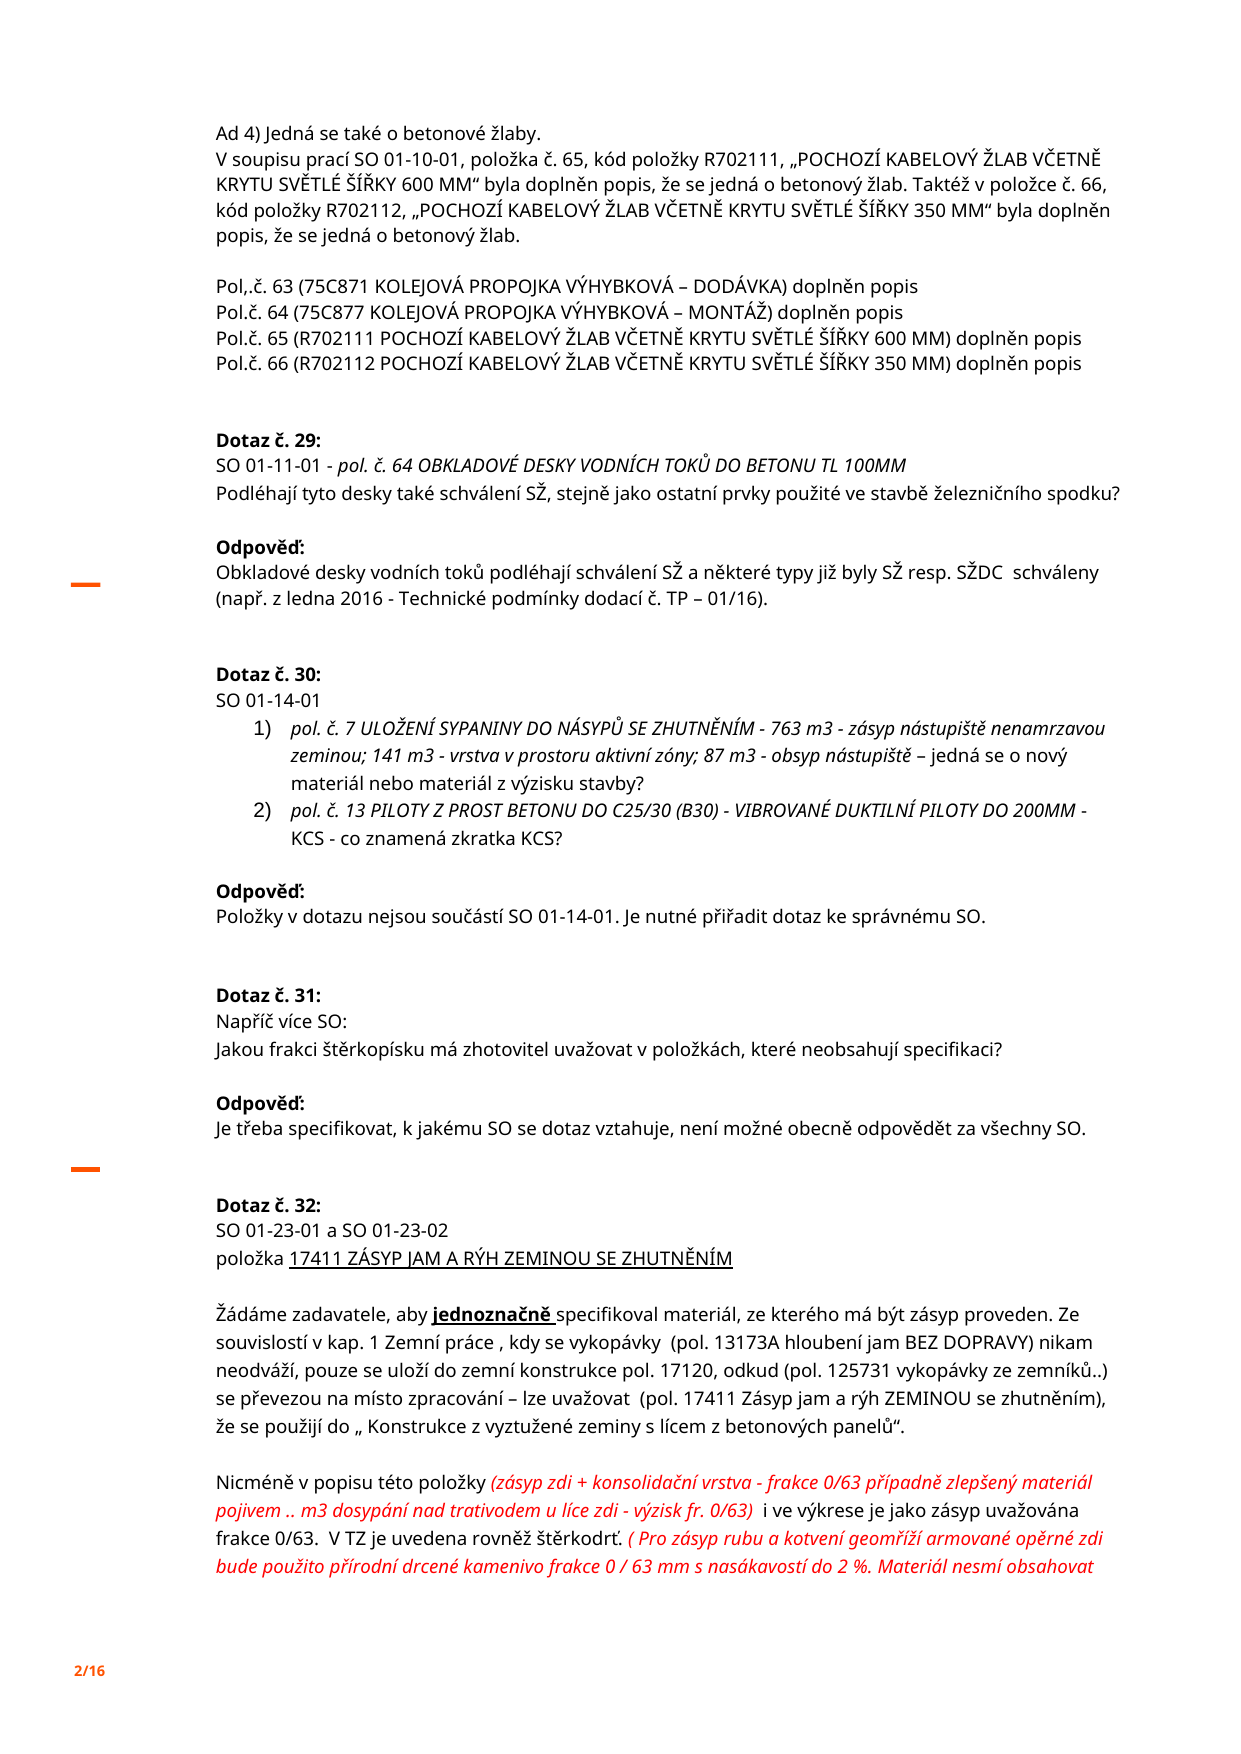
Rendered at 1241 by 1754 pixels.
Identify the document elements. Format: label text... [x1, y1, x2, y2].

text Dotaz č. 32: [216, 1192, 1122, 1217]
text Ad 4) Jedná se také o betonové žlaby. [216, 121, 1122, 146]
text Je třeba specifikovat, k jakému SO se dotaz vztahuje, není možné obecně odpovědět za všechny SO. [216, 1115, 1122, 1141]
text V soupisu prací SO 01-10-01, položka č. 65, kód položky R702111, „POCHOZÍ KABELOVÝ ŽLAB VČETNĚ KRYTU SVĚTLÉ ŠÍŘKY 600 MM“ byla doplněn popis, že se jedná o betonový žlab. Taktéž v položce č. 66, kód položky R702112, „POCHOZÍ KABELOVÝ ŽLAB VČETNĚ KRYTU SVĚTLÉ ŠÍŘKY 350 MM“ byla doplněn popis, že se jedná o betonový žlab. [216, 146, 1122, 248]
text Obkladové desky vodních toků podléhají schválení SŽ a některé typy již byly SŽ resp. SŽDC schváleny (např. z ledna 2016 - Technické podmínky dodací č. TP – 01/16). [216, 559, 1122, 611]
list pol. č. 13 PILOTY Z PROST BETONU DO C25/30 (B30) - VIBROVANÉ DUKTILNÍ PILOTY DO 200MM - KCS - co znamená zkratka KCS? [253, 798, 1122, 851]
text Položky v dotazu nejsou součástí SO 01-14-01. Je nutné přiřadit dotaz ke správnému SO. [216, 904, 1122, 929]
text Podléhají tyto desky také schválení SŽ, stejně jako ostatní prvky použité ve stavbě železničního spodku? [216, 480, 1122, 506]
text SO 01-23-01 a SO 01-23-02 [216, 1217, 1122, 1243]
text Žádáme zadavatele, aby jednoznačně specifikoval materiál, ze kterého má být zásyp proveden. Ze souvislostí v kap. 1 Zemní práce , kdy se vykopávky (pol. 13173A hloubení jam BEZ DOPRAVY) nikam neodváží, pouze se uloží do zemní konstrukce pol. 17120, odkud (pol. 125731 vykopávky ze zemníků..) se převezou na místo zpracování – lze uvažovat (pol. 17411 Zásyp jam a rýh ZEMINOU se zhutněním), že se použijí do „ Konstrukce z vyztužené zeminy s lícem z betonových panelů“. [216, 1301, 1122, 1439]
text Pol,.č. 63 (75C871 KOLEJOVÁ PROPOJKA VÝHYBKOVÁ – DODÁVKA) doplněn popis [216, 274, 1122, 299]
text Odpověď: [216, 534, 1122, 559]
text Pol.č. 65 (R702111 POCHOZÍ KABELOVÝ ŽLAB VČETNĚ KRYTU SVĚTLÉ ŠÍŘKY 600 MM) doplněn popis [216, 325, 1122, 350]
text Jakou frakci štěrkopísku má zhotovitel uvažovat v položkách, které neobsahují specifikaci? [216, 1036, 1122, 1062]
text SO 01-14-01 [216, 687, 1122, 713]
text Dotaz č. 31: [216, 983, 1122, 1008]
text položka 17411 ZÁSYP JAM A RÝH ZEMINOU SE ZHUTNĚNÍM [216, 1245, 1122, 1271]
text Dotaz č. 30: [216, 662, 1122, 687]
list pol. č. 7 ULOŽENÍ SYPANINY DO NÁSYPŮ SE ZHUTNĚNÍM - 763 m3 - zásyp nástupiště nenamrzavou zeminou; 141 m3 - vrstva v prostoru aktivní zóny; 87 m3 - obsyp nástupiště – jedná se o nový materiál nebo materiál z výzisku stavby? [253, 715, 1122, 796]
text Dotaz č. 29: [216, 427, 1122, 452]
text Pol.č. 64 (75C877 KOLEJOVÁ PROPOJKA VÝHYBKOVÁ – MONTÁŽ) doplněn popis [216, 299, 1122, 325]
text Odpověď: [216, 878, 1122, 904]
text Pol.č. 66 (R702112 POCHOZÍ KABELOVÝ ŽLAB VČETNĚ KRYTU SVĚTLÉ ŠÍŘKY 350 MM) doplněn popis [216, 350, 1122, 376]
text Odpověď: [216, 1090, 1122, 1115]
text Napříč více SO: [216, 1008, 1122, 1034]
text SO 01-11-01 - pol. č. 64 OBKLADOVÉ DESKY VODNÍCH TOKŮ DO BETONU TL 100MM [216, 452, 1122, 478]
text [216, 1469, 1122, 1579]
